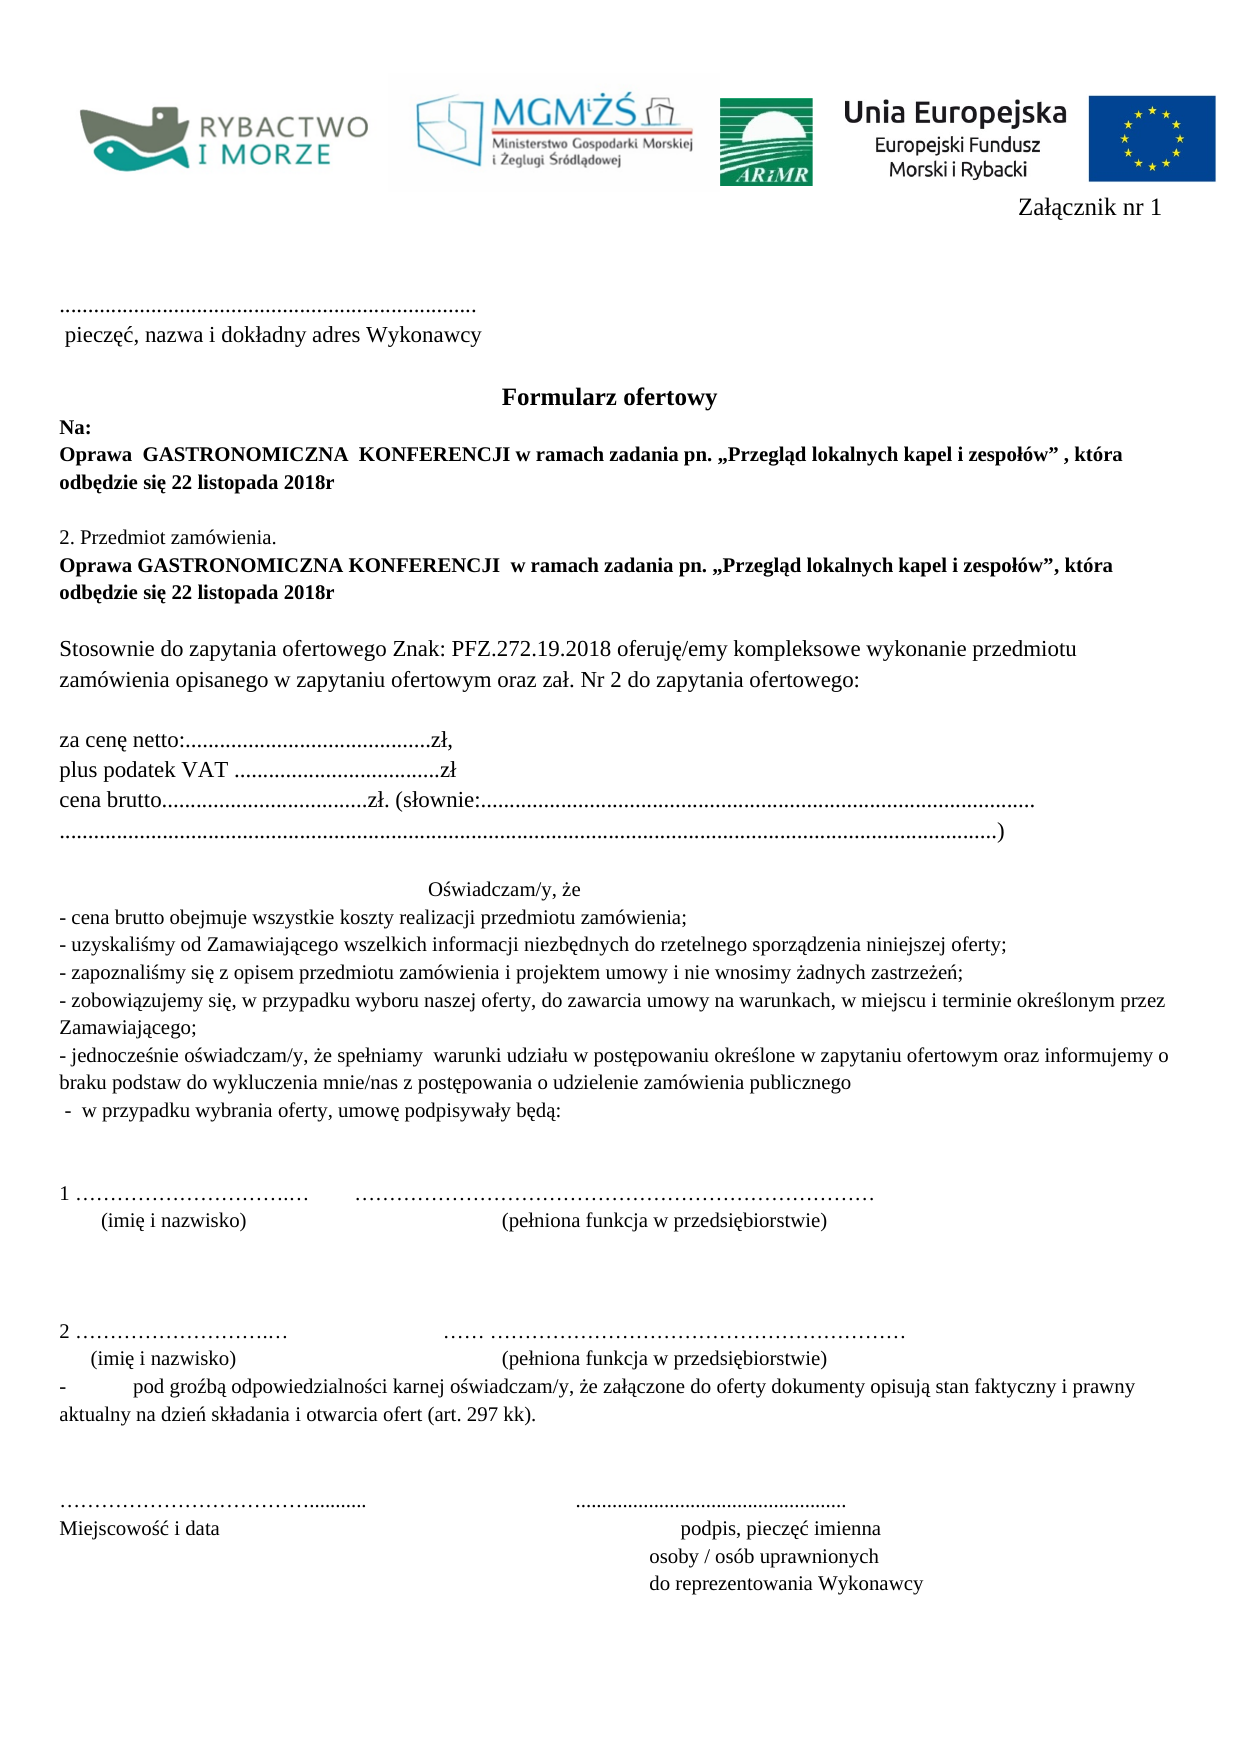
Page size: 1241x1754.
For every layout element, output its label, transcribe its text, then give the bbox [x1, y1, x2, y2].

text Stosownie do zapytania ofertowego Znak: PFZ.272.19.2018 oferuję/emy kompleksowe wykonanie przedmiotu zamówienia opisanego w zapytaniu ofertowym oraz zał. Nr 2 do zapytania ofertowego: [59, 635, 1181, 692]
text - cena brutto obejmuje wszystkie koszty realizacji przedmiotu zamówienia; [59, 905, 1181, 929]
text ....................................................................................................................................................................) [59, 817, 1181, 843]
text pieczęć, nazwa i dokładny adres Wykonawcy [59, 321, 1181, 347]
text plus podatek VAT ....................................zł [59, 756, 1181, 783]
text Oświadczam/y, że [354, 877, 1181, 901]
text za cenę netto:...........................................zł, [59, 726, 1181, 752]
text (imię i nazwisko) (pełniona funkcja w przedsiębiorstwie) [59, 1346, 1181, 1370]
text - w przypadku wybrania oferty, umowę podpisywały będą: [59, 1098, 1181, 1122]
text Oprawa GASTRONOMICZNA KONFERENCJI w ramach zadania pn. „Przegląd lokalnych kapel i zespołów”, która odbędzie się 22 listopada 2018r [59, 553, 1181, 604]
picture [845, 94, 1218, 184]
text (imię i nazwisko) (pełniona funkcja w przedsiębiorstwie) [59, 1208, 1181, 1232]
text ………………………………........... .................................................... [59, 1488, 1181, 1512]
text - jednocześnie oświadczam/y, że spełniamy warunki udziału w postępowaniu określone w zapytaniu ofertowym oraz informujemy o braku podstaw do wykluczenia mnie/nas z postępowania o udzielenie zamówienia publicznego [59, 1043, 1181, 1094]
text 2. Przedmiot zamówienia. [59, 525, 1181, 549]
text - pod groźbą odpowiedzialności karnej oświadczam/y, że załączone do oferty dokumenty opisują stan faktyczny i prawny aktualny na dzień składania i otwarcia ofert (art. 297 kk). [59, 1374, 1181, 1426]
picture [59, 73, 813, 192]
text Załącznik nr 1 [944, 192, 1181, 221]
text 2 ……………………….… …… …………………………………………………… [59, 1319, 1181, 1343]
text - zapoznaliśmy się z opisem przedmiotu zamówienia i projektem umowy i nie wnosimy żadnych zastrzeżeń; [59, 960, 1181, 984]
text Oprawa GASTRONOMICZNA KONFERENCJI w ramach zadania pn. „Przegląd lokalnych kapel i zespołów” , która odbędzie się 22 listopada 2018r [59, 442, 1181, 494]
text osoby / osób uprawnionych [575, 1543, 1181, 1568]
text Na: [59, 414, 1181, 439]
text 1 ………………………….… ………………………………………………………………… [59, 1181, 1181, 1205]
text cena brutto....................................zł. (słownie:................................................................................................. [59, 786, 1181, 813]
text Formularz ofertowy [428, 382, 1181, 410]
text Miejscowość i data podpis, pieczęć imienna [59, 1516, 1181, 1540]
text ......................................................................... [59, 291, 1181, 317]
text do reprezentowania Wykonawcy [575, 1571, 1181, 1595]
text - uzyskaliśmy od Zamawiającego wszelkich informacji niezbędnych do rzetelnego sporządzenia niniejszej oferty; [59, 932, 1181, 956]
text - zobowiązujemy się, w przypadku wyboru naszej oferty, do zawarcia umowy na warunkach, w miejscu i terminie określonym przez Zamawiającego; [59, 987, 1181, 1039]
